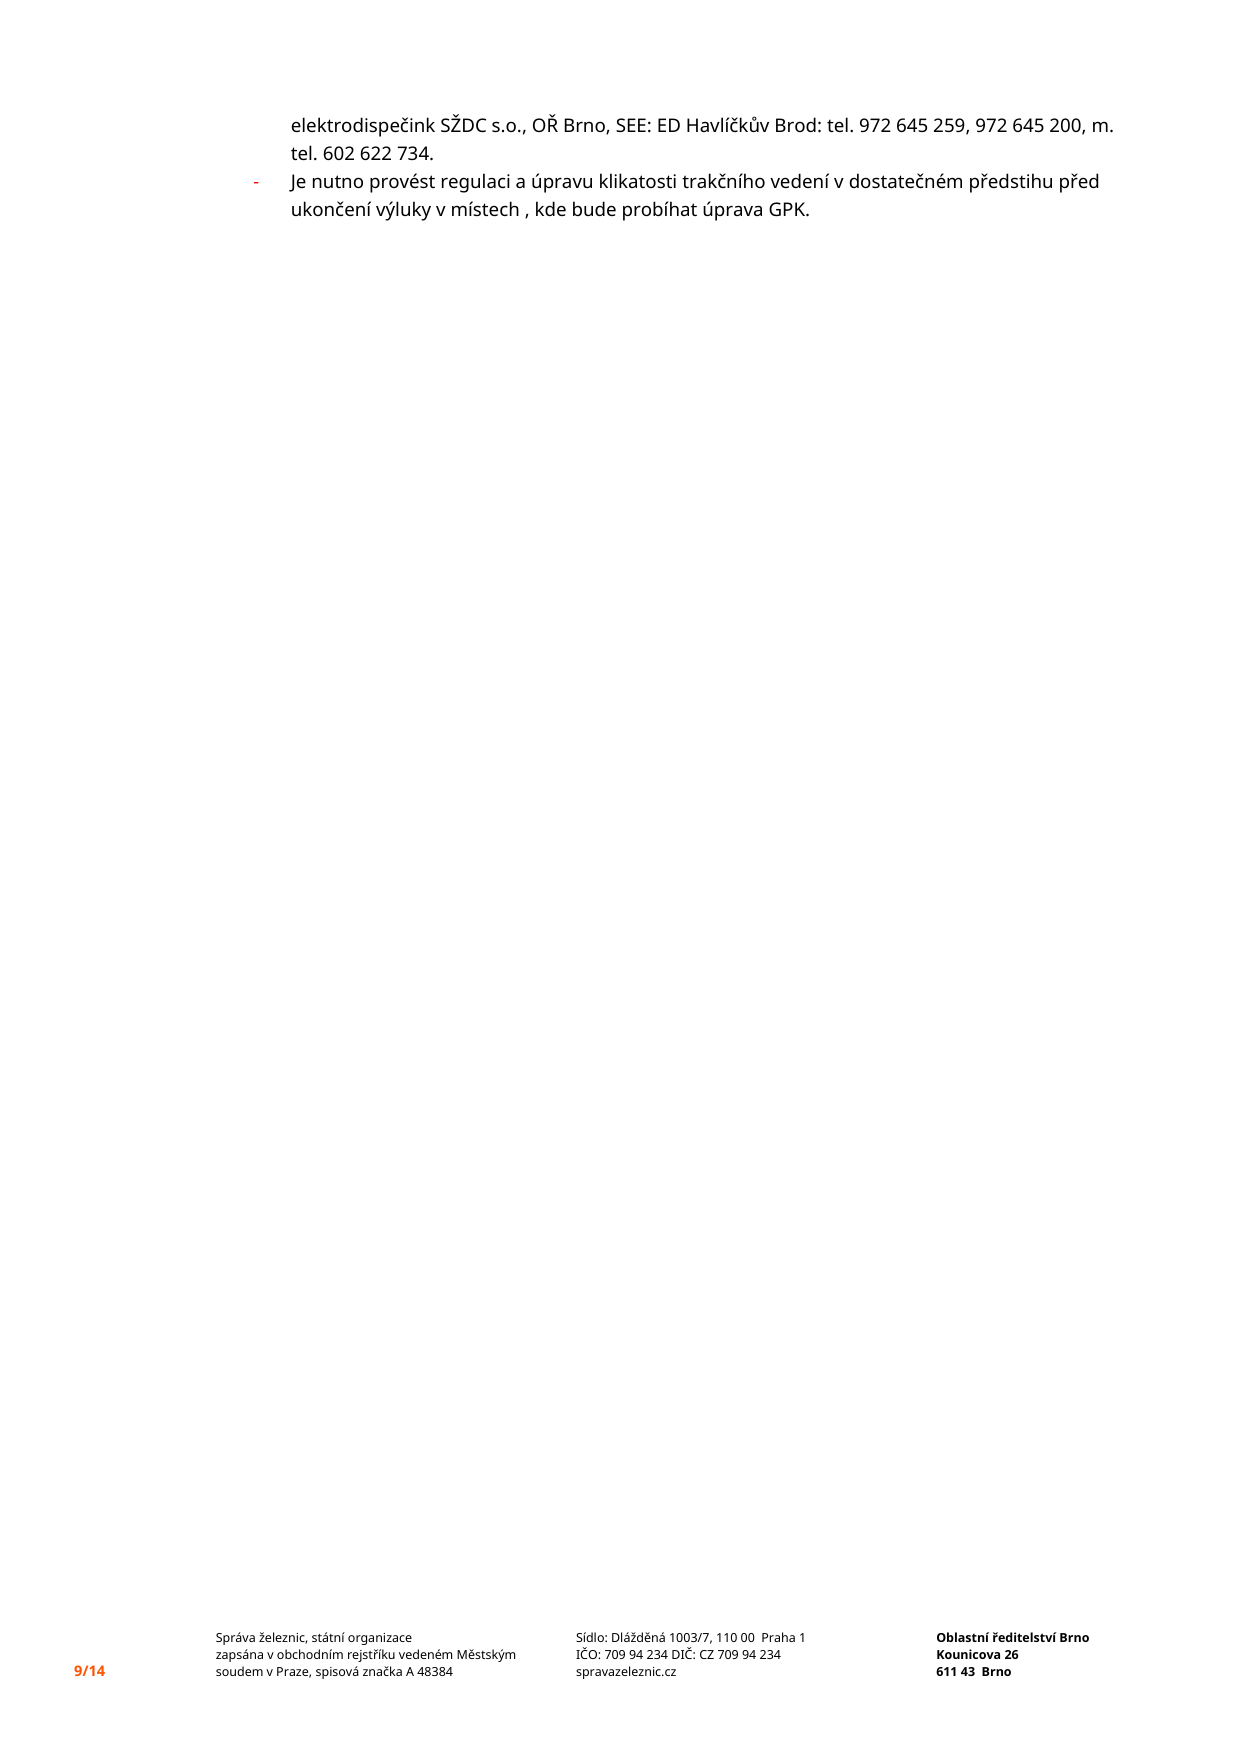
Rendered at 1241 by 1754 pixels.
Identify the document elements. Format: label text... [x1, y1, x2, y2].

list Je nutno provést regulaci a úpravu klikatosti trakčního vedení v dostatečném předstihu před ukončení výluky v místech , kde bude probíhat úprava GPK. [253, 169, 1122, 222]
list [253, 113, 1122, 166]
